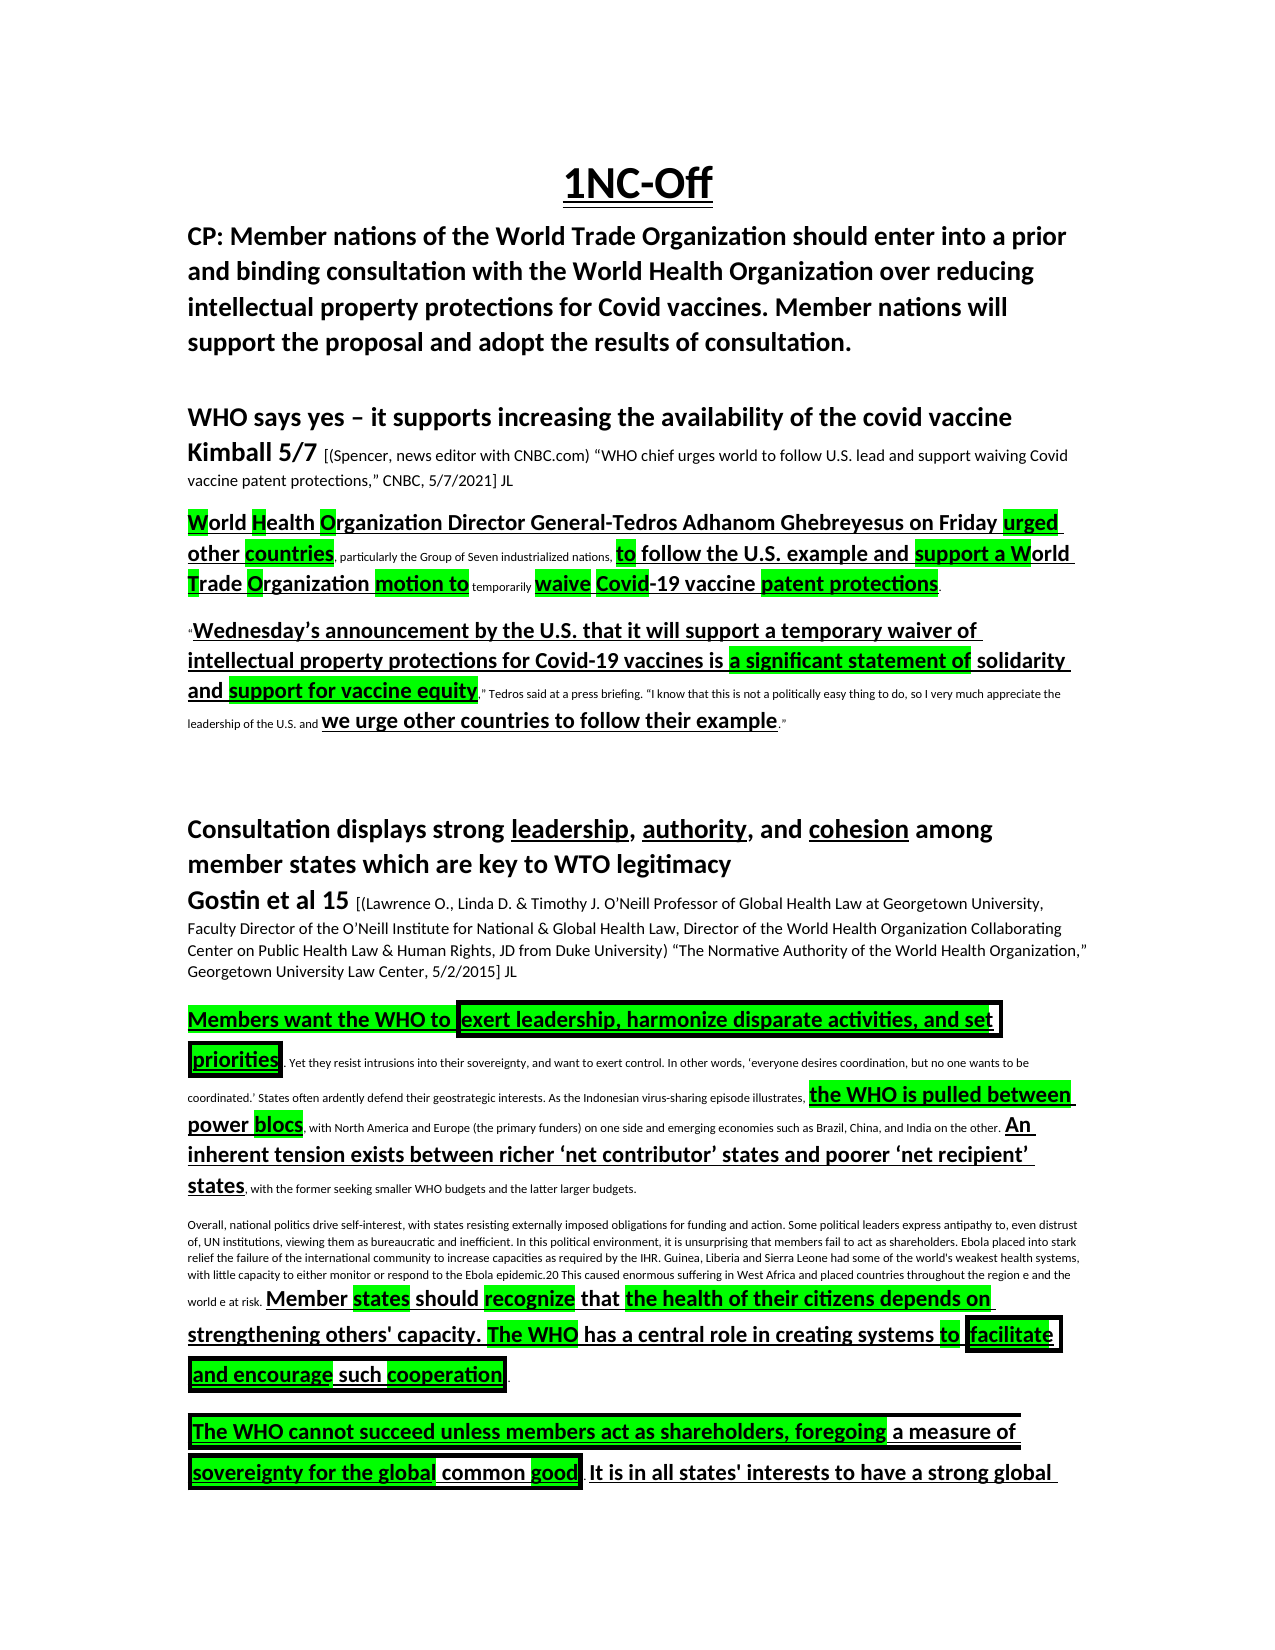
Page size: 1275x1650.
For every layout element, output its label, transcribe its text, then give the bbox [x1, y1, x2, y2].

subtitle CP: Member nations of the World Trade Organization should enter into a prior and binding consultation with the World Health Organization over reducing intellectual property protections for Covid vaccines. Member nations will support the proposal and adopt the results of consultation. [187, 219, 1087, 358]
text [187, 1413, 1087, 1490]
text Members want the WHO to exert leadership, harmonize disparate activities, and set priorities. Yet they resist intrusions into their sovereignty, and want to exert control. In other words, ‘everyone desires coordination, but no one wants to be coordinated.’ States often ardently defend their geostrategic interests. As the Indonesian virus-sharing episode illustrates, the WHO is pulled between power blocs, with North America and Europe (the primary funders) on one side and emerging economies such as Brazil, China, and India on the other. An inherent tension exists between richer ‘net contributor’ states and poorer ‘net recipient’ states, with the former seeking smaller WHO budgets and the latter larger budgets. [187, 1000, 1087, 1199]
subtitle WHO says yes – it supports increasing the availability of the covid vaccine [187, 400, 1087, 433]
text Kimball 5/7 [(Spencer, news editor with CNBC.com) “WHO chief urges world to follow U.S. lead and support waiving Covid vaccine patent protections,” CNBC, 5/7/2021] JL [187, 435, 1087, 490]
text Gostin et al 15 [(Lawrence O., Linda D. & Timothy J. O’Neill Professor of Global Health Law at Georgetown University, Faculty Director of the O’Neill Institute for National & Global Health Law, Director of the World Health Organization Collaborating Center on Public Health Law & Human Rights, JD from Duke University) “The Normative Authority of the World Health Organization,” Georgetown University Law Center, 5/2/2015] JL [187, 883, 1087, 982]
text World Health Organization Director General-Tedros Adhanom Ghebreyesus on Friday urged other countries, particularly the Group of Seven industrialized nations, to follow the U.S. example and support a World Trade Organization motion to temporarily waive Covid-19 vaccine patent protections. [187, 508, 1087, 597]
subtitle Consultation displays strong leadership, authority, and cohesion among member states which are key to WTO legitimacy [187, 812, 1087, 881]
subtitle 1NC-Off [187, 154, 1087, 210]
text “Wednesday’s announcement by the U.S. that it will support a temporary waiver of intellectual property protections for Covid-19 vaccines is a significant statement of solidarity and support for vaccine equity,” Tedros said at a press briefing. “I know that this is not a politically easy thing to do, so I very much appreciate the leadership of the U.S. and we urge other countries to follow their example.” [187, 616, 1087, 734]
text Overall, national politics drive self-interest, with states resisting externally imposed obligations for funding and action. Some political leaders express antipathy to, even distrust of, UN institutions, viewing them as bureaucratic and inefficient. In this political environment, it is unsurprising that members fail to act as shareholders. Ebola placed into stark relief the failure of the international community to increase capacities as required by the IHR. Guinea, Liberia and Sierra Leone had some of the world's weakest health systems, with little capacity to either monitor or respond to the Ebola epidemic.20 This caused enormous suffering in West Africa and placed countries throughout the region e and the world e at risk. Member states should recognize that the health of their citizens depends on strengthening others' capacity. The WHO has a central role in creating systems to facilitate and encourage such cooperation. [187, 1218, 1087, 1393]
